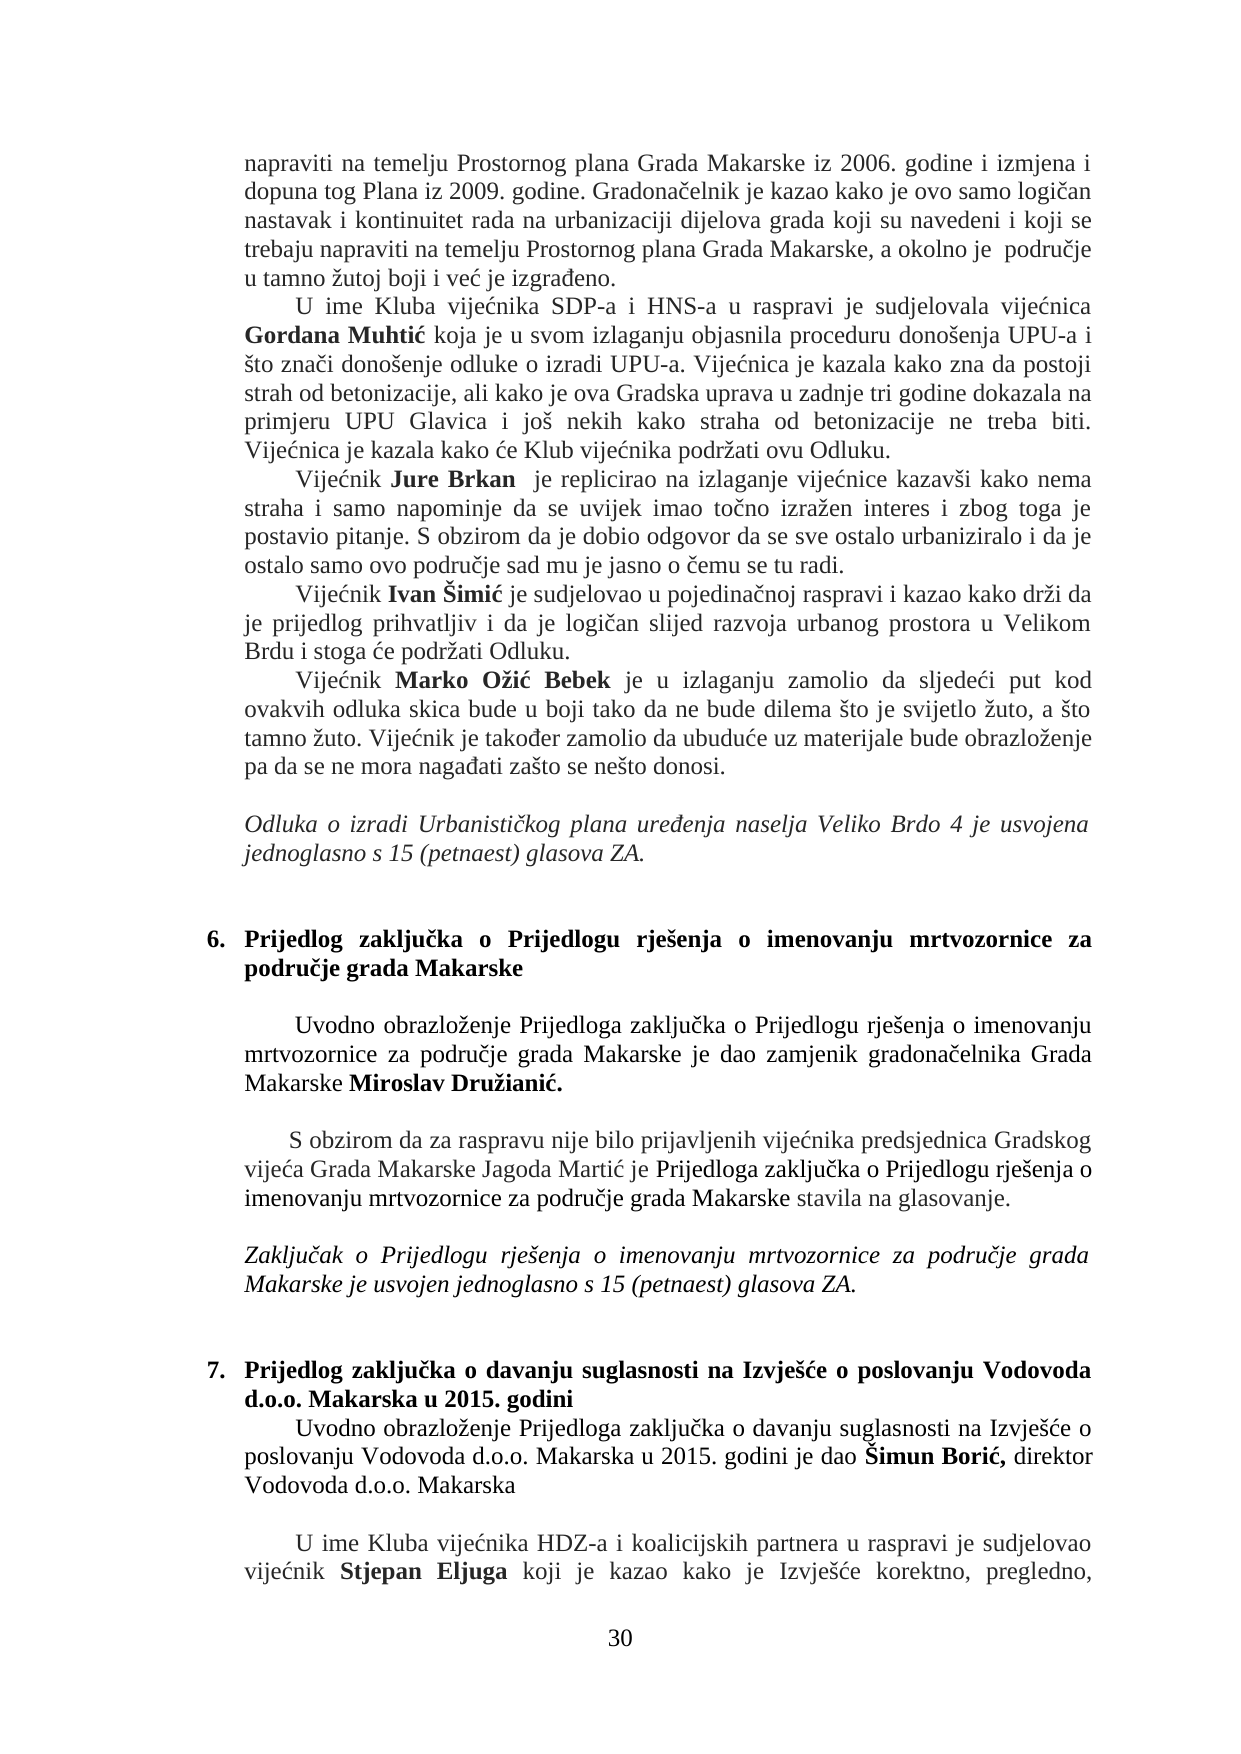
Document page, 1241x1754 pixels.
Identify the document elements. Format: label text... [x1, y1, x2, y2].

text Uvodno obrazloženje Prijedloga zaključka o davanju suglasnosti na Izvješće o poslovanju Vodovoda d.o.o. Makarska u 2015. godini je dao Šimun Borić, direktor Vodovoda d.o.o. Makarska [244, 1413, 1093, 1499]
text Odluka o izradi Urbanističkog plana uređenja naselja Veliko Brdo 4 je usvojena jednoglasno s 15 (petnaest) glasova ZA. [244, 809, 1093, 866]
text Vijećnik Ivan Šimić je sudjelovao u pojedinačnoj raspravi i kazao kako drži da je prijedlog prihvatljiv i da je logičan slijed razvoja urbanog prostora u Velikom Brdu i stoga će podržati Odluku. [244, 579, 1093, 665]
list Prijedlog zaključka o Prijedlogu rješenja o imenovanju mrtvozornice za područje grada Makarske [207, 924, 1093, 981]
list Prijedlog zaključka o davanju suglasnosti na Izvješće o poslovanju Vodovoda d.o.o. Makarska u 2015. godini [207, 1355, 1093, 1413]
text Zaključak o Prijedlogu rješenja o imenovanju mrtvozornice za područje grada Makarske je usvojen jednoglasno s 15 (petnaest) glasova ZA. [244, 1240, 1093, 1298]
text Vijećnik Marko Ožić Bebek je u izlaganju zamolio da sljedeći put kod ovakvih odluka skica bude u boji tako da ne bude dilema što je svijetlo žuto, a što tamno žuto. Vijećnik je također zamolio da ubuduće uz materijale bude obrazloženje pa da se ne mora nagađati zašto se nešto donosi. [244, 665, 1093, 780]
text S obzirom da za raspravu nije bilo prijavljenih vijećnika predsjednica Gradskog vijeća Grada Makarske Jagoda Martić je Prijedloga zaključka o Prijedlogu rješenja o imenovanju mrtvozornice za područje grada Makarske stavila na glasovanje. [244, 1125, 1093, 1211]
text Uvodno obrazloženje Prijedloga zaključka o Prijedlogu rješenja o imenovanju mrtvozornice za područje grada Makarske je dao zamjenik gradonačelnika Grada Makarske Miroslav Družianić. [244, 1010, 1093, 1096]
text Vijećnik Jure Brkan je replicirao na izlaganje vijećnice kazavši kako nema straha i samo napominje da se uvijek imao točno izražen interes i zbog toga je postavio pitanje. S obzirom da je dobio odgovor da se sve ostalo urbaniziralo i da je ostalo samo ovo područje sad mu je jasno o čemu se tu radi. [244, 464, 1093, 579]
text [244, 1528, 1093, 1585]
text U ime Kluba vijećnika SDP-a i HNS-a u raspravi je sudjelovala vijećnica Gordana Muhtić koja je u svom izlaganju objasnila proceduru donošenja UPU-a i što znači donošenje odluke o izradi UPU-a. Vijećnica je kazala kako zna da postoji strah od betonizacije, ali kako je ova Gradska uprava u zadnje tri godine dokazala na primjeru UPU Glavica i još nekih kako straha od betonizacije ne treba biti. Vijećnica je kazala kako će Klub vijećnika podržati ovu Odluku. [244, 291, 1093, 464]
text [244, 148, 1093, 291]
